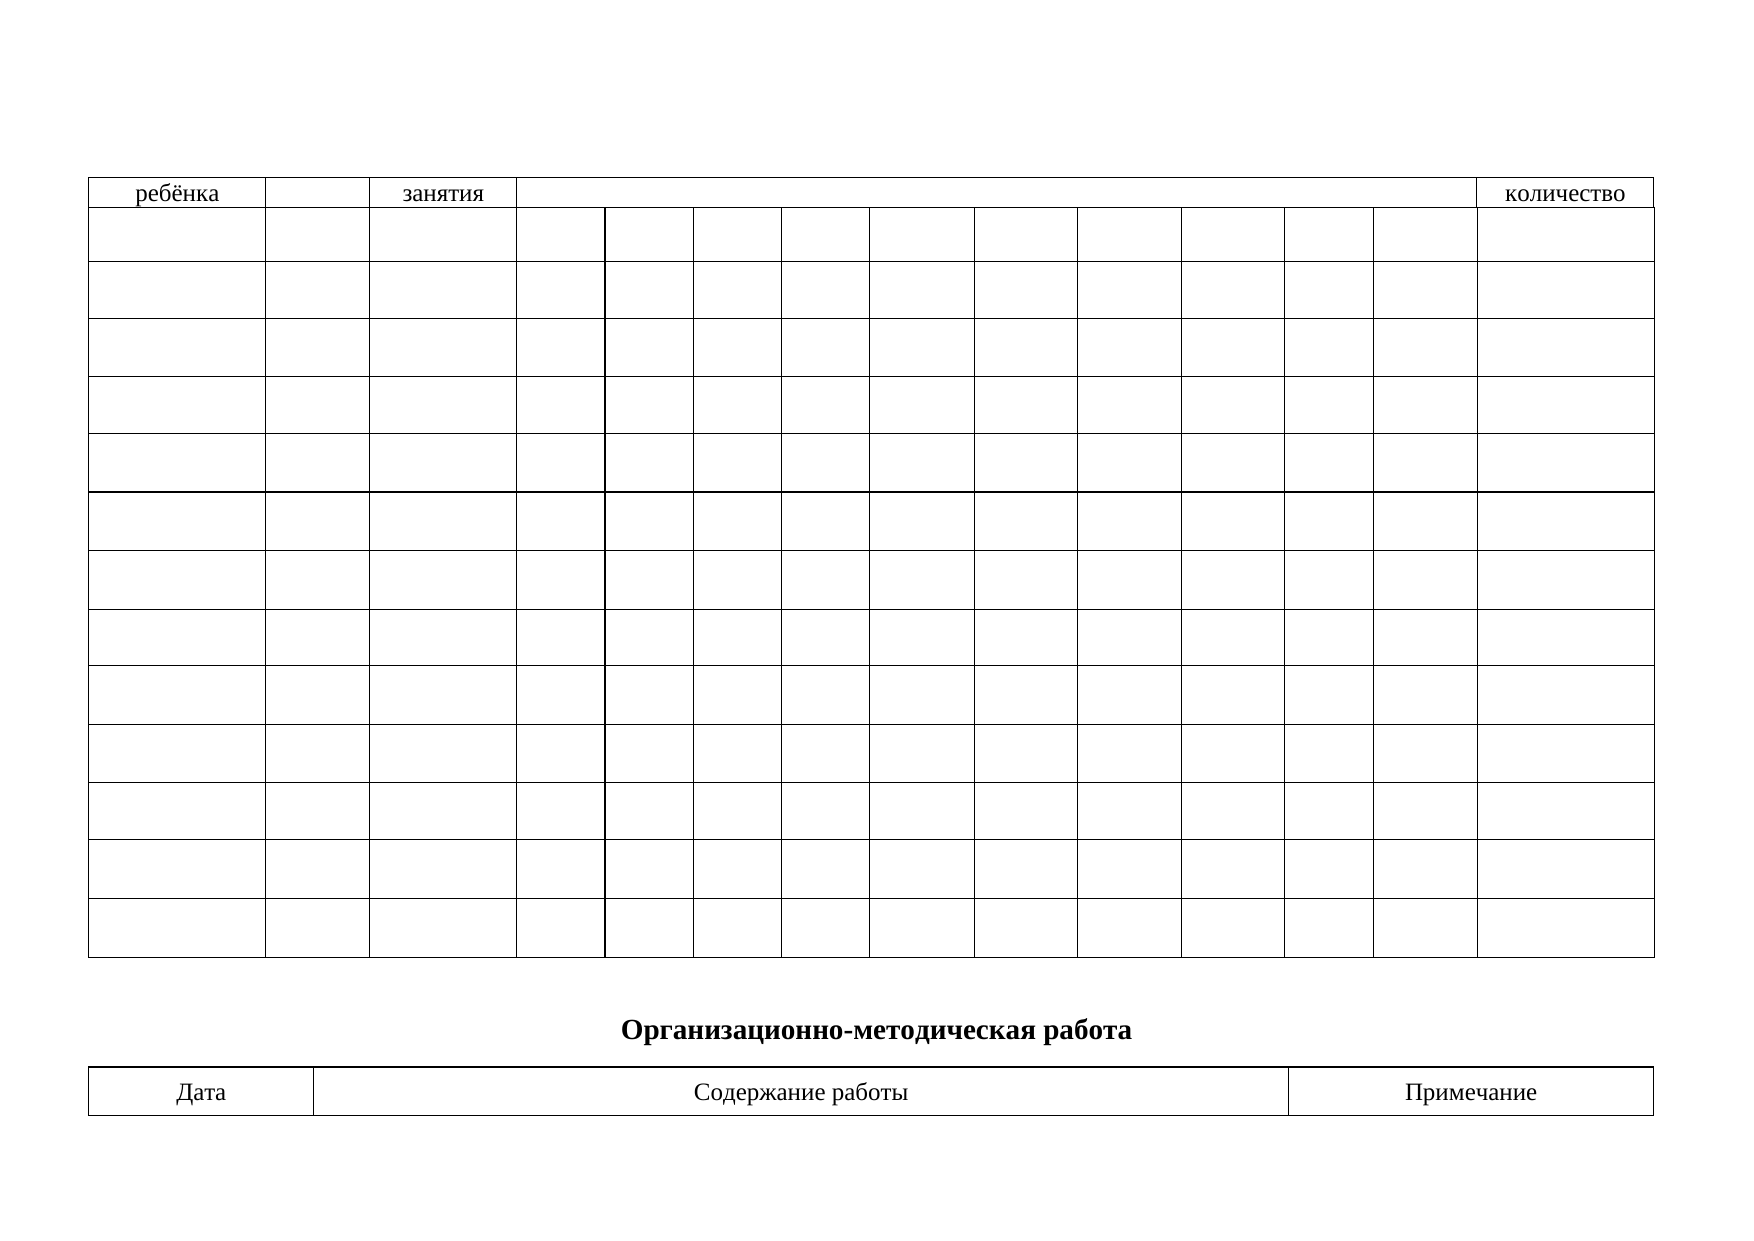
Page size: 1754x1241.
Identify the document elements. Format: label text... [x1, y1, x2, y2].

table_cell [1285, 725, 1373, 782]
table_cell [1285, 493, 1373, 550]
table_cell [975, 551, 1077, 609]
table_header Итого количество [1477, 178, 1653, 207]
table_cell [870, 262, 974, 318]
table_cell [370, 666, 516, 724]
table_header Вид занятия [370, 178, 516, 207]
table_cell [782, 551, 869, 609]
table_cell [975, 493, 1077, 550]
table_cell [870, 899, 974, 957]
table_cell [1078, 899, 1181, 957]
table_cell [266, 551, 369, 609]
table_cell [1182, 725, 1284, 782]
table_cell [606, 319, 693, 376]
table_cell [1285, 377, 1373, 433]
table_cell [606, 434, 693, 491]
table_cell [870, 208, 974, 261]
table_cell [694, 899, 781, 957]
table_cell [1182, 493, 1284, 550]
table_cell [606, 725, 693, 782]
table_cell [870, 783, 974, 839]
table_cell [266, 262, 369, 318]
table_cell [1478, 262, 1654, 318]
table_cell [1182, 434, 1284, 491]
table_cell [266, 493, 369, 550]
table_cell [1182, 262, 1284, 318]
table_cell [517, 899, 604, 957]
table_cell [1078, 725, 1181, 782]
table_cell [606, 551, 693, 609]
table_cell [517, 493, 604, 550]
table_cell [975, 319, 1077, 376]
table_cell [1182, 666, 1284, 724]
table_cell [1374, 319, 1477, 376]
table_cell [370, 783, 516, 839]
table_cell [1478, 666, 1654, 724]
table_cell [89, 840, 265, 897]
table_cell [1182, 377, 1284, 433]
table_cell [1374, 610, 1477, 665]
table_cell [870, 666, 974, 724]
table_cell [370, 377, 516, 433]
table_cell [89, 783, 265, 839]
table_cell [1478, 783, 1654, 839]
table_cell [1374, 899, 1477, 957]
table_cell [1478, 434, 1654, 491]
table_cell [1374, 840, 1477, 897]
table_cell [89, 551, 265, 609]
table_cell [266, 666, 369, 724]
table_cell [782, 899, 869, 957]
table_cell [517, 783, 604, 839]
table_cell [89, 493, 265, 550]
table_cell [266, 610, 369, 665]
table_header Ф.И.О. ребёнка [89, 178, 265, 207]
table_cell [694, 319, 781, 376]
table_cell [1285, 208, 1373, 261]
table_cell [782, 840, 869, 897]
table_cell [870, 610, 974, 665]
table_cell [370, 899, 516, 957]
table_cell [975, 899, 1077, 957]
table_cell [370, 840, 516, 897]
table_cell [782, 434, 869, 491]
table_cell [1078, 434, 1181, 491]
table_cell [975, 666, 1077, 724]
table_cell [1078, 840, 1181, 897]
table_cell [89, 319, 265, 376]
table_cell [517, 725, 604, 782]
table_cell [1285, 610, 1373, 665]
table_cell [266, 377, 369, 433]
table_cell [517, 610, 604, 665]
table_cell [694, 666, 781, 724]
table_cell [694, 377, 781, 433]
table_cell [1182, 551, 1284, 609]
table_cell [1478, 725, 1654, 782]
table_cell [1478, 319, 1654, 376]
table_cell [1182, 899, 1284, 957]
table_cell [1478, 377, 1654, 433]
table_cell [370, 319, 516, 376]
table_cell [975, 610, 1077, 665]
table_cell [89, 208, 265, 261]
table_cell [1285, 262, 1373, 318]
table_cell [266, 783, 369, 839]
table_header Содержание работы [314, 1068, 1288, 1115]
table_cell [89, 899, 265, 957]
table_cell [517, 208, 604, 261]
table_cell [89, 610, 265, 665]
table_cell [975, 725, 1077, 782]
table_cell [1078, 551, 1181, 609]
table_cell [1374, 551, 1477, 609]
table_cell [89, 262, 265, 318]
table_cell [1078, 493, 1181, 550]
table_cell [1478, 840, 1654, 897]
table_cell [870, 319, 974, 376]
table_cell [370, 551, 516, 609]
table_cell [782, 610, 869, 665]
table_cell [89, 434, 265, 491]
table_cell [606, 840, 693, 897]
table_cell [975, 840, 1077, 897]
table_cell [870, 377, 974, 433]
table_cell [606, 262, 693, 318]
table_cell [694, 551, 781, 609]
table_cell [782, 493, 869, 550]
table_cell [1182, 319, 1284, 376]
table_cell [870, 725, 974, 782]
table_cell [1285, 783, 1373, 839]
table_cell [517, 666, 604, 724]
table_cell [606, 899, 693, 957]
table_cell [1078, 377, 1181, 433]
table_cell [782, 783, 869, 839]
table_cell [606, 666, 693, 724]
table_cell [694, 434, 781, 491]
table_cell [1078, 783, 1181, 839]
table_cell [1374, 262, 1477, 318]
table_cell [1182, 783, 1284, 839]
table_cell [370, 493, 516, 550]
table_cell [606, 208, 693, 261]
table_cell [266, 319, 369, 376]
table_cell [1478, 610, 1654, 665]
table_cell [1374, 377, 1477, 433]
table_cell [1078, 610, 1181, 665]
table_cell [1182, 208, 1284, 261]
table_cell [694, 783, 781, 839]
table_header Группа [266, 178, 369, 207]
table_cell [975, 208, 1077, 261]
table_cell [1285, 899, 1373, 957]
table_cell [1078, 319, 1181, 376]
text Организационно-методическая работа [74, 1012, 1679, 1046]
table_cell [517, 319, 604, 376]
table_cell [1078, 262, 1181, 318]
table_cell [517, 840, 604, 897]
table_cell [1374, 208, 1477, 261]
table_cell [782, 208, 869, 261]
table_header Дата [89, 1068, 313, 1115]
table_cell [1478, 208, 1654, 261]
table_cell [1374, 434, 1477, 491]
table_cell [782, 666, 869, 724]
table_cell [266, 840, 369, 897]
table_cell [870, 840, 974, 897]
table_cell [517, 262, 604, 318]
table_cell [1374, 725, 1477, 782]
table_cell [1285, 319, 1373, 376]
table_cell [1478, 493, 1654, 550]
table_cell [782, 725, 869, 782]
table_cell [870, 551, 974, 609]
table_cell [694, 610, 781, 665]
table_cell [870, 434, 974, 491]
table_cell [1182, 840, 1284, 897]
table_cell [370, 208, 516, 261]
table_cell [782, 377, 869, 433]
table_cell [89, 377, 265, 433]
table_cell [694, 493, 781, 550]
table_cell [1478, 899, 1654, 957]
table_header Примечание [1289, 1068, 1653, 1115]
table_cell [782, 262, 869, 318]
table_cell [975, 377, 1077, 433]
table_cell [89, 725, 265, 782]
table_cell [1285, 551, 1373, 609]
table_cell [606, 493, 693, 550]
table_cell [266, 208, 369, 261]
table_cell [694, 208, 781, 261]
table_cell [370, 434, 516, 491]
table_cell [606, 377, 693, 433]
table_cell [1285, 840, 1373, 897]
table_cell [1078, 208, 1181, 261]
table_cell [1182, 610, 1284, 665]
table_cell [1285, 434, 1373, 491]
table_cell [975, 434, 1077, 491]
table_cell [266, 434, 369, 491]
table_cell [694, 262, 781, 318]
table_cell [1374, 666, 1477, 724]
table_cell [89, 666, 265, 724]
table_cell [606, 783, 693, 839]
table_cell [975, 783, 1077, 839]
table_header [517, 178, 1476, 207]
table_cell [870, 493, 974, 550]
table_cell [517, 377, 604, 433]
table_cell [1478, 551, 1654, 609]
table_cell [606, 610, 693, 665]
table_cell [1285, 666, 1373, 724]
table_cell [694, 725, 781, 782]
table_cell [975, 262, 1077, 318]
table_cell [782, 319, 869, 376]
table_cell [517, 551, 604, 609]
table_cell [1078, 666, 1181, 724]
table_cell [370, 610, 516, 665]
table_cell [266, 725, 369, 782]
table_cell [370, 262, 516, 318]
table_cell [517, 434, 604, 491]
table_cell [370, 725, 516, 782]
table_cell [1374, 783, 1477, 839]
table_cell [266, 899, 369, 957]
table_cell [1374, 493, 1477, 550]
table_cell [694, 840, 781, 897]
